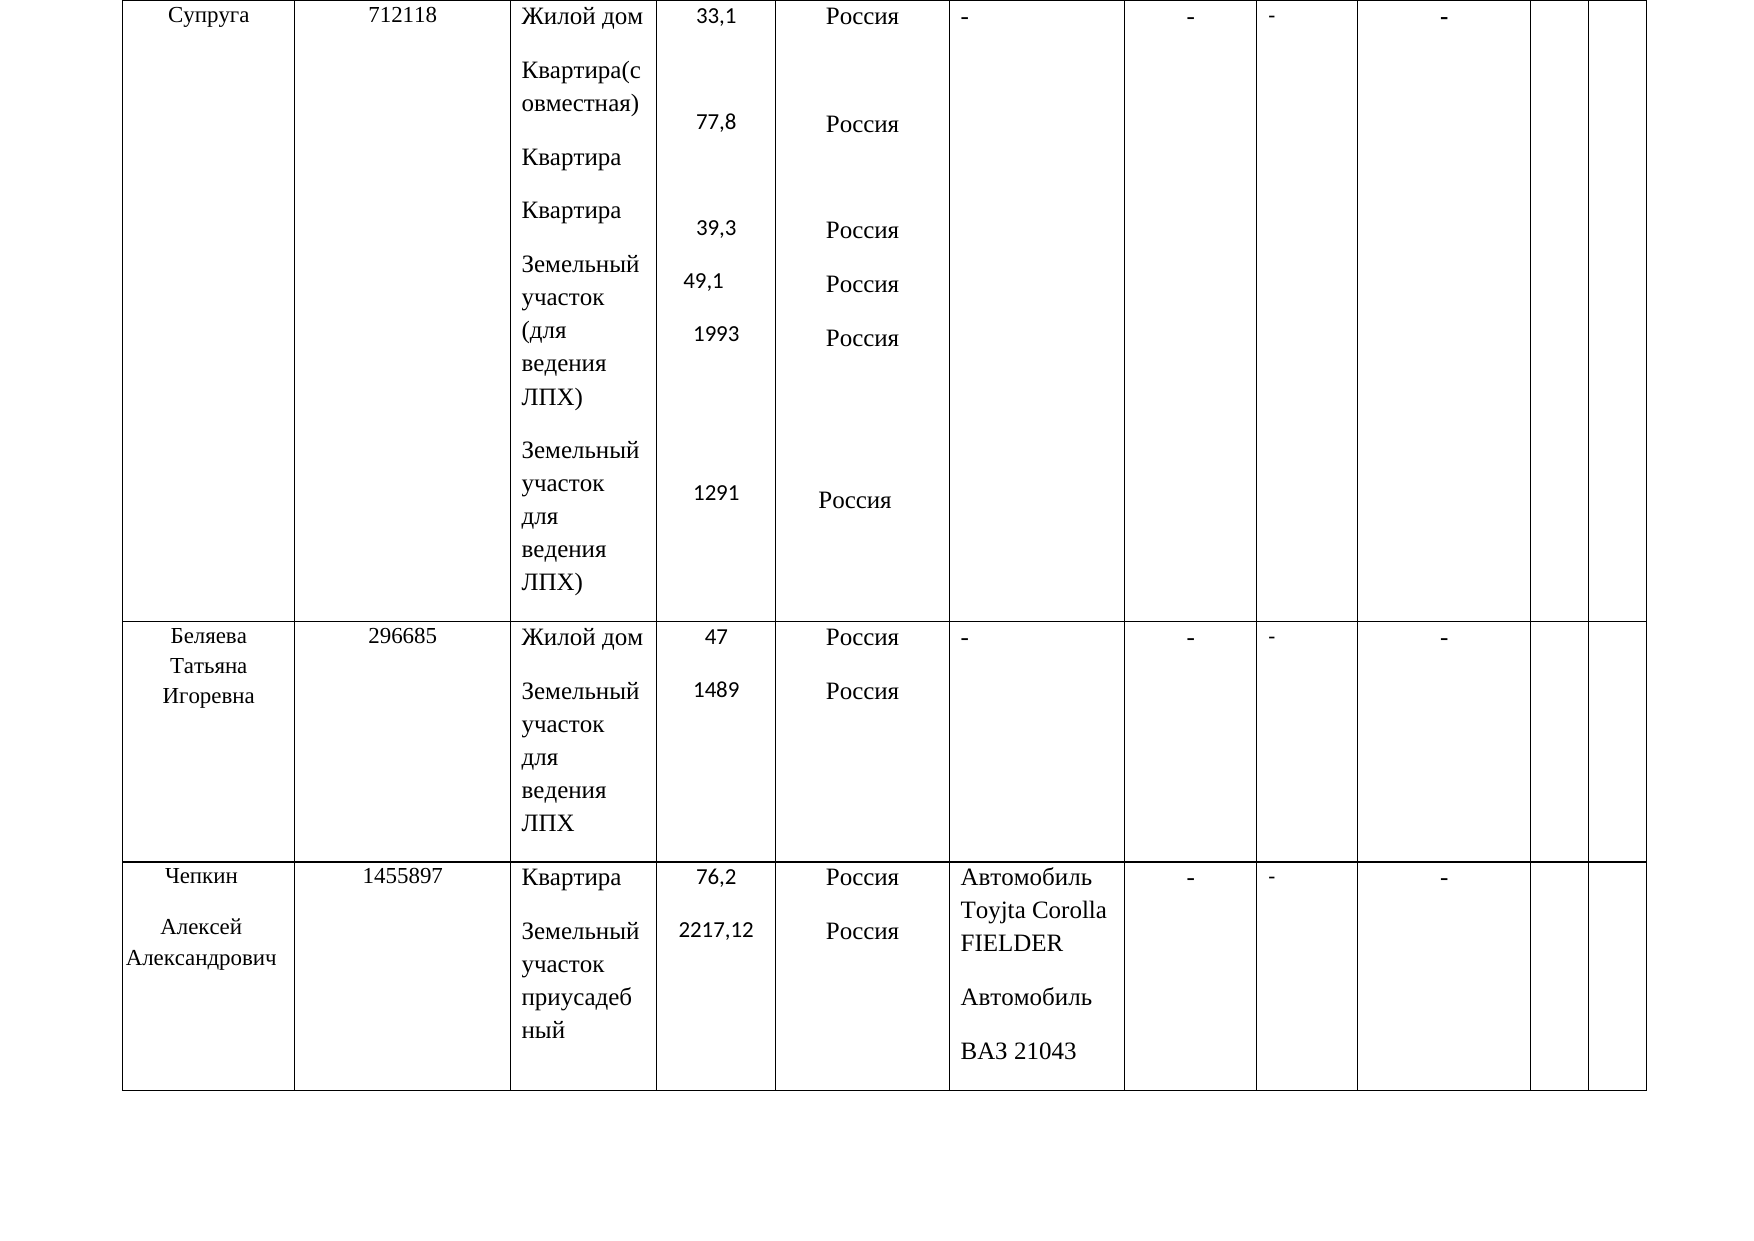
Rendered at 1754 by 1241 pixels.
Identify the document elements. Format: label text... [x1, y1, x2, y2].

table_cell 47 1489 [657, 622, 775, 861]
table_cell - [1125, 1, 1256, 621]
table_cell Чепкин Алексей Александрович [123, 863, 294, 1089]
table_cell Жилой дом Квартира(совместная) Квартира Квартира Земельный участок (для ведения ЛПХ) Земельный участок для ведения ЛПХ) [511, 1, 656, 621]
table_cell - [1358, 622, 1530, 861]
table_cell Автомобиль Toyjta Corolla FIELDER Автомобиль ВАЗ 21043 [950, 863, 1124, 1089]
table_cell - [950, 622, 1124, 861]
table_cell - [1358, 863, 1530, 1089]
table_cell Россия Россия [776, 622, 949, 861]
table_cell 296685 [295, 622, 510, 861]
table_cell Жилой дом Земельный участок для ведения ЛПХ [511, 622, 656, 861]
table_cell 33,1 77,8 39,3 49,1 1993 1291 [657, 1, 775, 621]
table_cell [1589, 622, 1646, 861]
table_cell Россия Россия Россия Россия Россия Россия [776, 1, 949, 621]
table_cell - [1257, 622, 1357, 861]
table_cell - [1358, 1, 1530, 621]
table_cell - [1257, 1, 1357, 621]
table_cell [1589, 1, 1646, 621]
table_cell - [1125, 863, 1256, 1089]
table_cell [1589, 863, 1646, 1089]
table_cell - [950, 1, 1124, 621]
table_cell [1531, 863, 1588, 1089]
table_cell Беляева Татьяна Игоревна [123, 622, 294, 861]
table_cell Супруга [123, 1, 294, 621]
table_cell [1531, 1, 1588, 621]
table_cell - [1125, 622, 1256, 861]
table_cell 712118 [295, 1, 510, 621]
table_cell - [1257, 863, 1357, 1089]
table_cell 76,2 2217,12 [657, 863, 775, 1089]
table_cell Россия Россия [776, 863, 949, 1089]
table_cell [1531, 622, 1588, 861]
table_cell 1455897 [295, 863, 510, 1089]
table_cell Квартира Земельный участок приусадебный [511, 863, 656, 1089]
